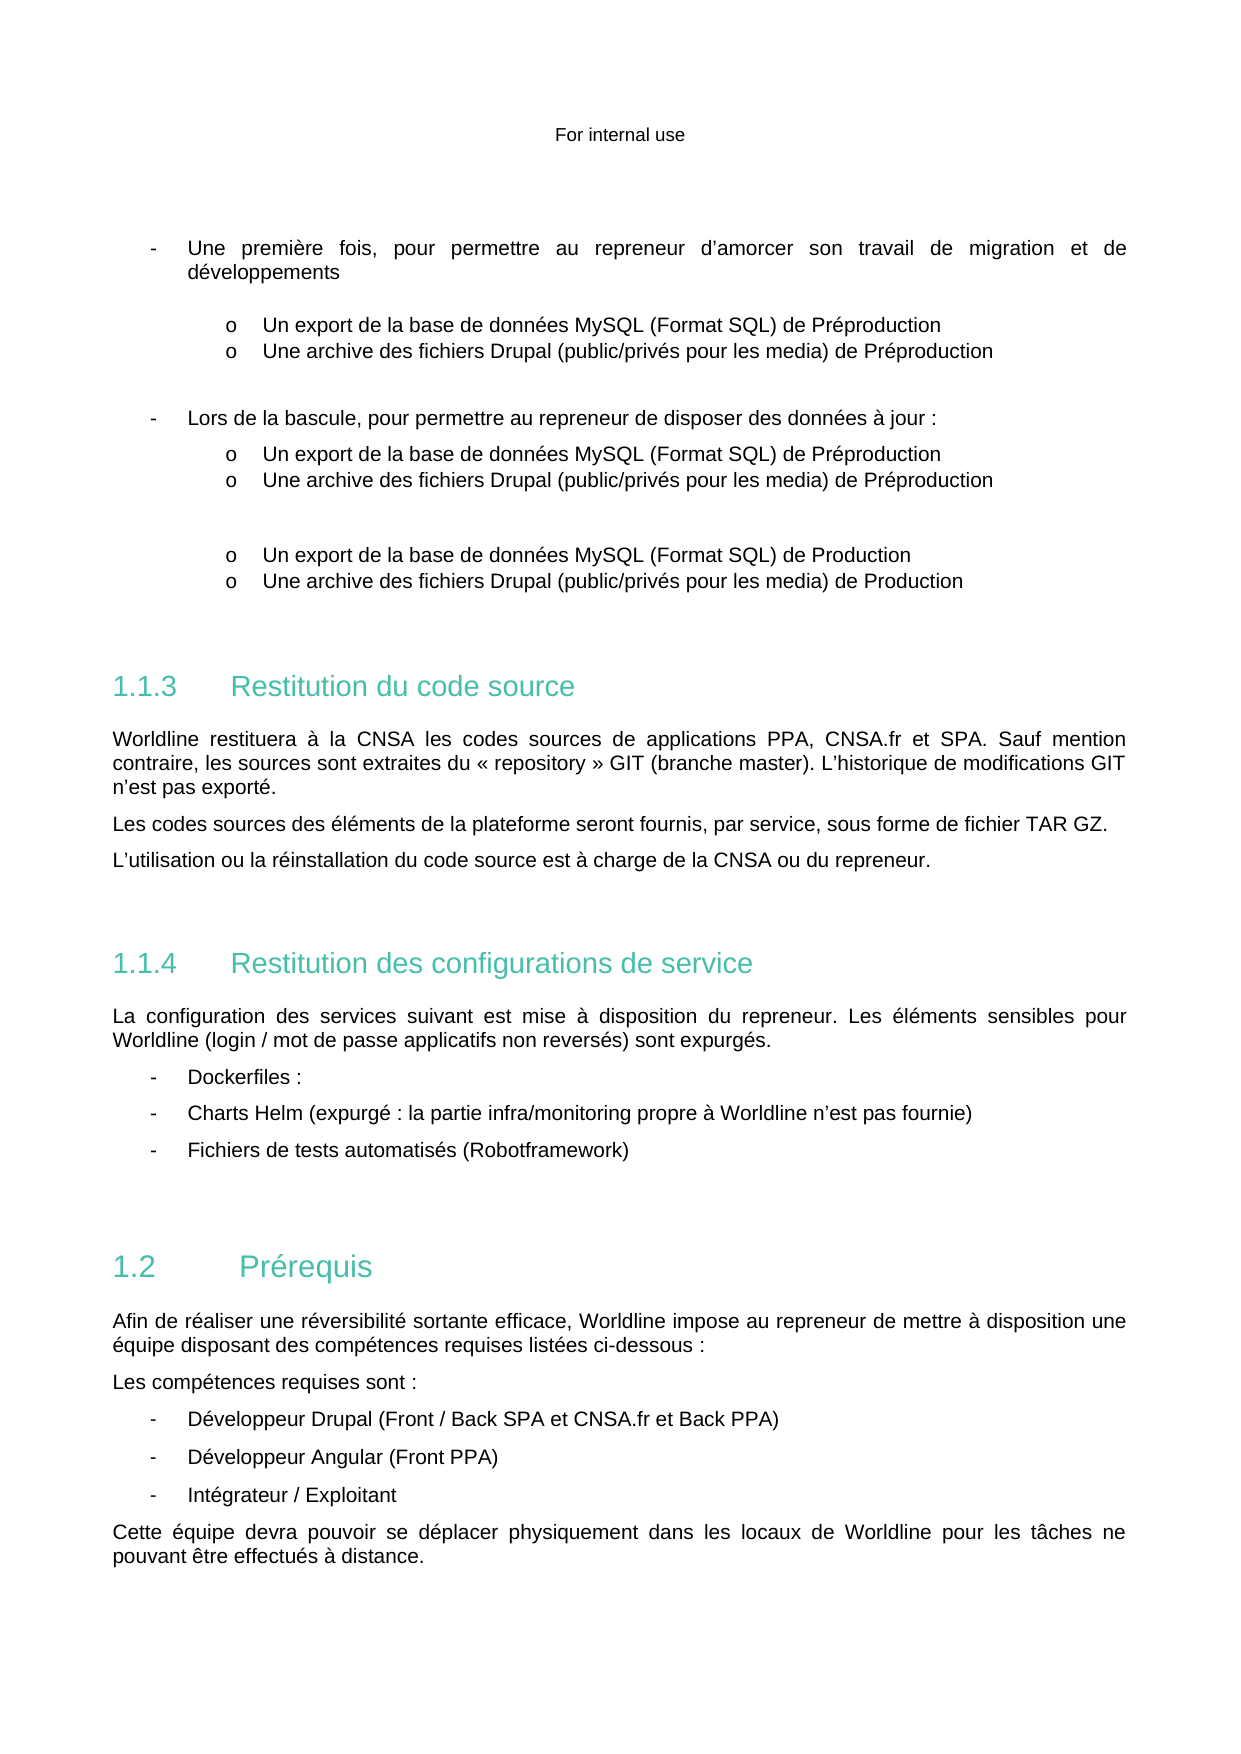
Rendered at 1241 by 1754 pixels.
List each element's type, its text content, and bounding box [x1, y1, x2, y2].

list Intégrateur / Exploitant [150, 1482, 1128, 1507]
text Les compétences requises sont : [112, 1369, 1128, 1393]
list Une archive des fichiers Drupal (public/privés pour les media) de Production [225, 569, 1128, 594]
list Développeur Drupal (Front / Back SPA et CNSA.fr et Back PPA) [150, 1406, 1128, 1431]
list Fichiers de tests automatisés (Robotframework) [150, 1138, 1128, 1162]
list Lors de la bascule, pour permettre au repreneur de disposer des données à jour : [150, 406, 1128, 430]
list Développeur Angular (Front PPA) [150, 1444, 1128, 1469]
list Un export de la base de données MySQL (Format SQL) de Préproduction [225, 313, 1128, 339]
text Afin de réaliser une réversibilité sortante efficace, Worldline impose au repreneur de mettre à disposition une équipe disposant des compétences requises listées ci-dessous : [112, 1309, 1128, 1357]
list Une archive des fichiers Drupal (public/privés pour les media) de Préproduction [225, 468, 1128, 494]
list Une première fois, pour permettre au repreneur d’amorcer son travail de migration et de développements [150, 236, 1128, 284]
text Worldline restituera à la CNSA les codes sources de applications PPA, CNSA.fr et SPA. Sauf mention contraire, les sources sont extraites du « repository » GIT (branche master). L’historique de modifications GIT n’est pas exporté. [112, 727, 1128, 799]
list Une archive des fichiers Drupal (public/privés pour les media) de Préproduction [225, 339, 1128, 364]
list Dockerfiles : [150, 1065, 1128, 1089]
text L’utilisation ou la réinstallation du code source est à charge de la CNSA ou du repreneur. [112, 848, 1128, 872]
subtitle Restitution du code source [112, 668, 1128, 702]
subtitle Restitution des configurations de service [112, 946, 1128, 979]
subtitle Prérequis [112, 1248, 1128, 1284]
list Un export de la base de données MySQL (Format SQL) de Préproduction [225, 442, 1128, 468]
text Cette équipe devra pouvoir se déplacer physiquement dans les locaux de Worldline pour les tâches ne pouvant être effectués à distance. [112, 1520, 1128, 1568]
list Charts Helm (expurgé : la partie infra/monitoring propre à Worldline n’est pas fournie) [150, 1101, 1128, 1125]
text Les codes sources des éléments de la plateforme seront fournis, par service, sous forme de fichier TAR GZ. [112, 811, 1128, 835]
list Un export de la base de données MySQL (Format SQL) de Production [225, 543, 1128, 569]
text La configuration des services suivant est mise à disposition du repreneur. Les éléments sensibles pour Worldline (login / mot de passe applicatifs non reversés) sont expurgés. [112, 1004, 1128, 1052]
